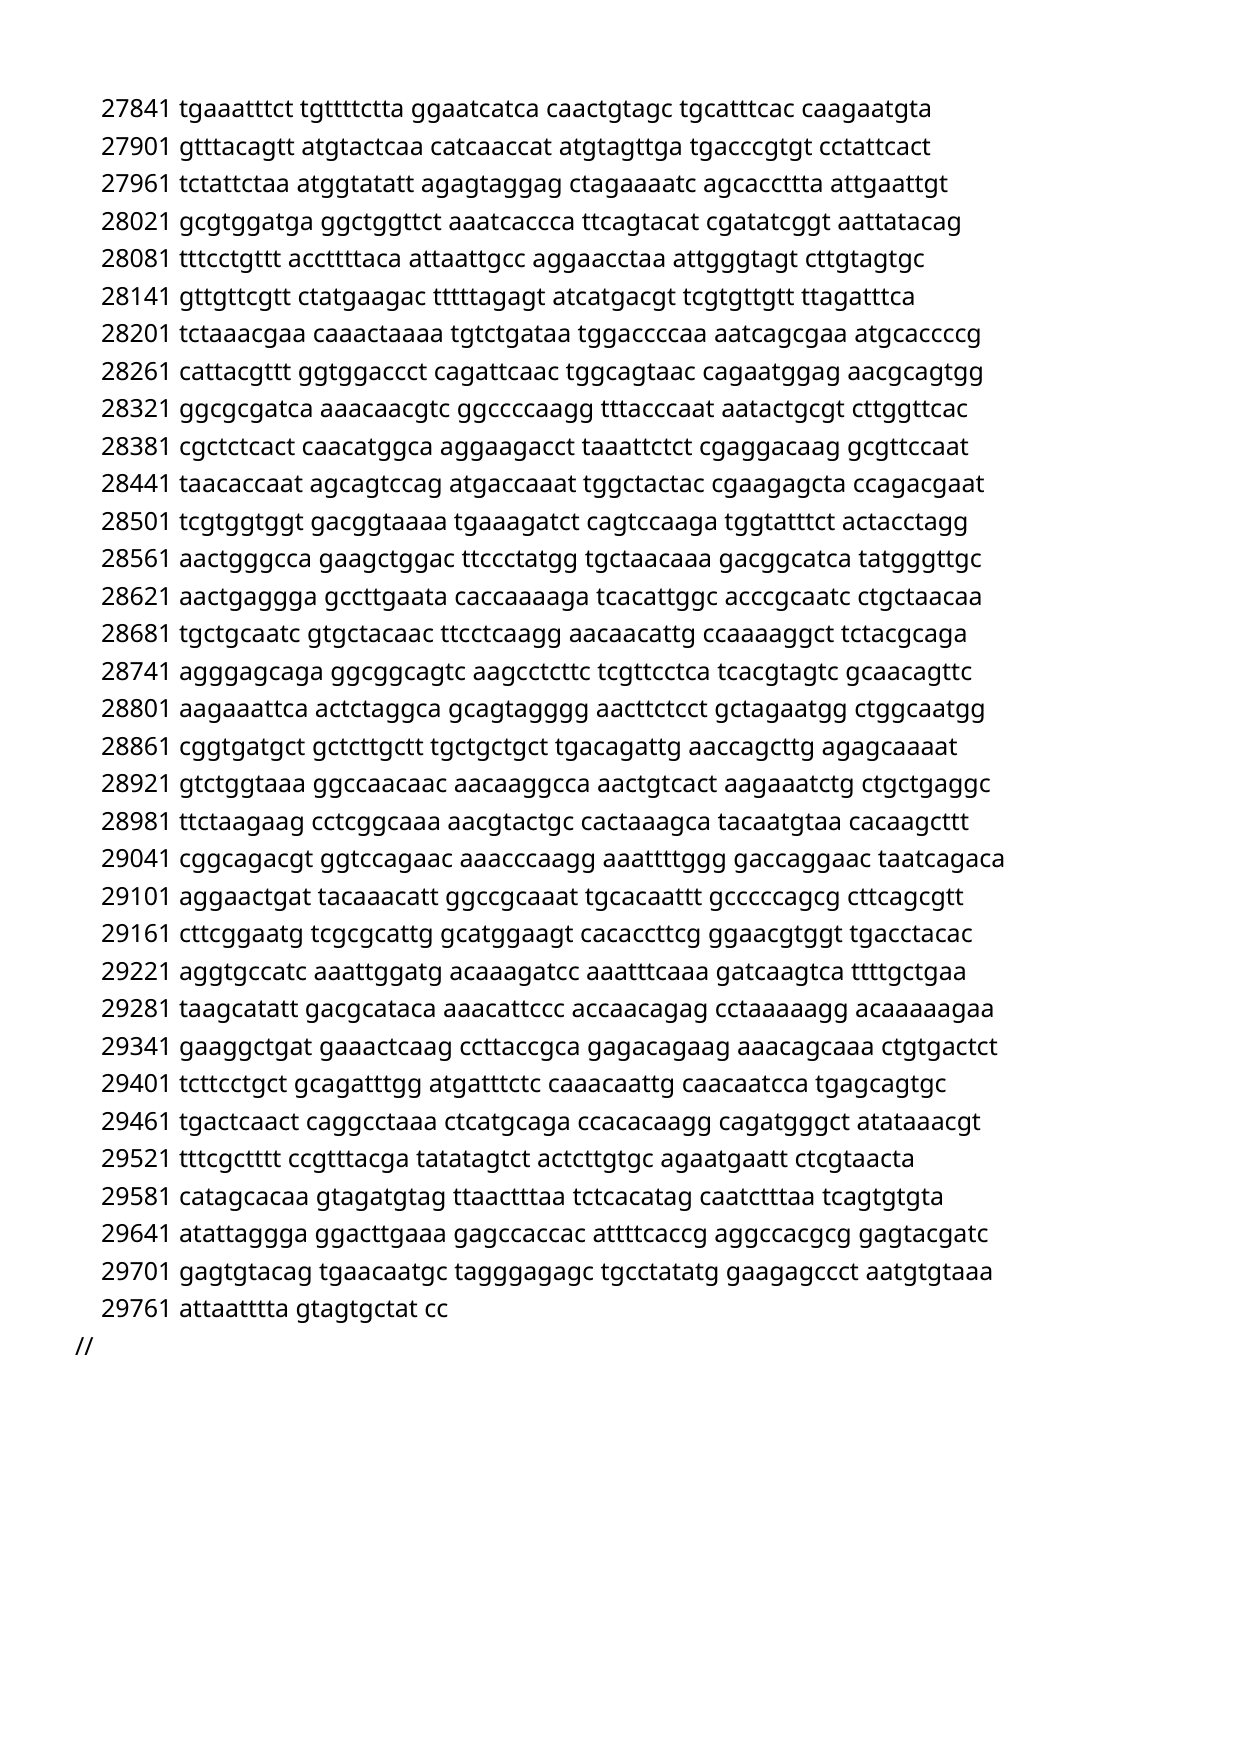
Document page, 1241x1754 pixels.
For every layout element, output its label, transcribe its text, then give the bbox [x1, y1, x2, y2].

text 28741 agggagcaga ggcggcagtc aagcctcttc tcgttcctca tcacgtagtc gcaacagttc [75, 652, 1165, 689]
text 28261 cattacgttt ggtggaccct cagattcaac tggcagtaac cagaatggag aacgcagtgg [75, 352, 1165, 389]
text 28021 gcgtggatga ggctggttct aaatcaccca ttcagtacat cgatatcggt aattatacag [75, 202, 1165, 239]
text 28381 cgctctcact caacatggca aggaagacct taaattctct cgaggacaag gcgttccaat [75, 427, 1165, 464]
text 28861 cggtgatgct gctcttgctt tgctgctgct tgacagattg aaccagcttg agagcaaaat [75, 727, 1165, 764]
text 29221 aggtgccatc aaattggatg acaaagatcc aaatttcaaa gatcaagtca ttttgctgaa [75, 952, 1165, 989]
text 28621 aactgaggga gccttgaata caccaaaaga tcacattggc acccgcaatc ctgctaacaa [75, 577, 1165, 614]
text 28141 gttgttcgtt ctatgaagac tttttagagt atcatgacgt tcgtgttgtt ttagatttca [75, 277, 1165, 314]
text 29581 catagcacaa gtagatgtag ttaactttaa tctcacatag caatctttaa tcagtgtgta [75, 1177, 1165, 1214]
text // [75, 1327, 1165, 1364]
text 29461 tgactcaact caggcctaaa ctcatgcaga ccacacaagg cagatgggct atataaacgt [75, 1102, 1165, 1139]
text 29521 tttcgctttt ccgtttacga tatatagtct actcttgtgc agaatgaatt ctcgtaacta [75, 1139, 1165, 1177]
text 29341 gaaggctgat gaaactcaag ccttaccgca gagacagaag aaacagcaaa ctgtgactct [75, 1027, 1165, 1064]
text 29701 gagtgtacag tgaacaatgc tagggagagc tgcctatatg gaagagccct aatgtgtaaa [75, 1252, 1165, 1289]
text 29101 aggaactgat tacaaacatt ggccgcaaat tgcacaattt gcccccagcg cttcagcgtt [75, 877, 1165, 914]
text 29401 tcttcctgct gcagatttgg atgatttctc caaacaattg caacaatcca tgagcagtgc [75, 1064, 1165, 1102]
text 29041 cggcagacgt ggtccagaac aaacccaagg aaattttggg gaccaggaac taatcagaca [75, 839, 1165, 877]
text 28981 ttctaagaag cctcggcaaa aacgtactgc cactaaagca tacaatgtaa cacaagcttt [75, 802, 1165, 839]
text 28501 tcgtggtggt gacggtaaaa tgaaagatct cagtccaaga tggtatttct actacctagg [75, 502, 1165, 539]
text 27901 gtttacagtt atgtactcaa catcaaccat atgtagttga tgacccgtgt cctattcact [75, 127, 1165, 164]
text 28561 aactgggcca gaagctggac ttccctatgg tgctaacaaa gacggcatca tatgggttgc [75, 539, 1165, 577]
text 29761 attaatttta gtagtgctat cc [75, 1289, 1165, 1327]
text 28321 ggcgcgatca aaacaacgtc ggccccaagg tttacccaat aatactgcgt cttggttcac [75, 389, 1165, 427]
text 28441 taacaccaat agcagtccag atgaccaaat tggctactac cgaagagcta ccagacgaat [75, 464, 1165, 502]
text 27961 tctattctaa atggtatatt agagtaggag ctagaaaatc agcaccttta attgaattgt [75, 164, 1165, 202]
text 28681 tgctgcaatc gtgctacaac ttcctcaagg aacaacattg ccaaaaggct tctacgcaga [75, 614, 1165, 652]
text 29281 taagcatatt gacgcataca aaacattccc accaacagag cctaaaaagg acaaaaagaa [75, 989, 1165, 1027]
text 28081 tttcctgttt accttttaca attaattgcc aggaacctaa attgggtagt cttgtagtgc [75, 239, 1165, 277]
text 29641 atattaggga ggacttgaaa gagccaccac attttcaccg aggccacgcg gagtacgatc [75, 1214, 1165, 1252]
text 29161 cttcggaatg tcgcgcattg gcatggaagt cacaccttcg ggaacgtggt tgacctacac [75, 914, 1165, 952]
text 27841 tgaaatttct tgttttctta ggaatcatca caactgtagc tgcatttcac caagaatgta [75, 89, 1165, 127]
text 28201 tctaaacgaa caaactaaaa tgtctgataa tggaccccaa aatcagcgaa atgcaccccg [75, 314, 1165, 352]
text 28921 gtctggtaaa ggccaacaac aacaaggcca aactgtcact aagaaatctg ctgctgaggc [75, 764, 1165, 802]
text 28801 aagaaattca actctaggca gcagtagggg aacttctcct gctagaatgg ctggcaatgg [75, 689, 1165, 727]
